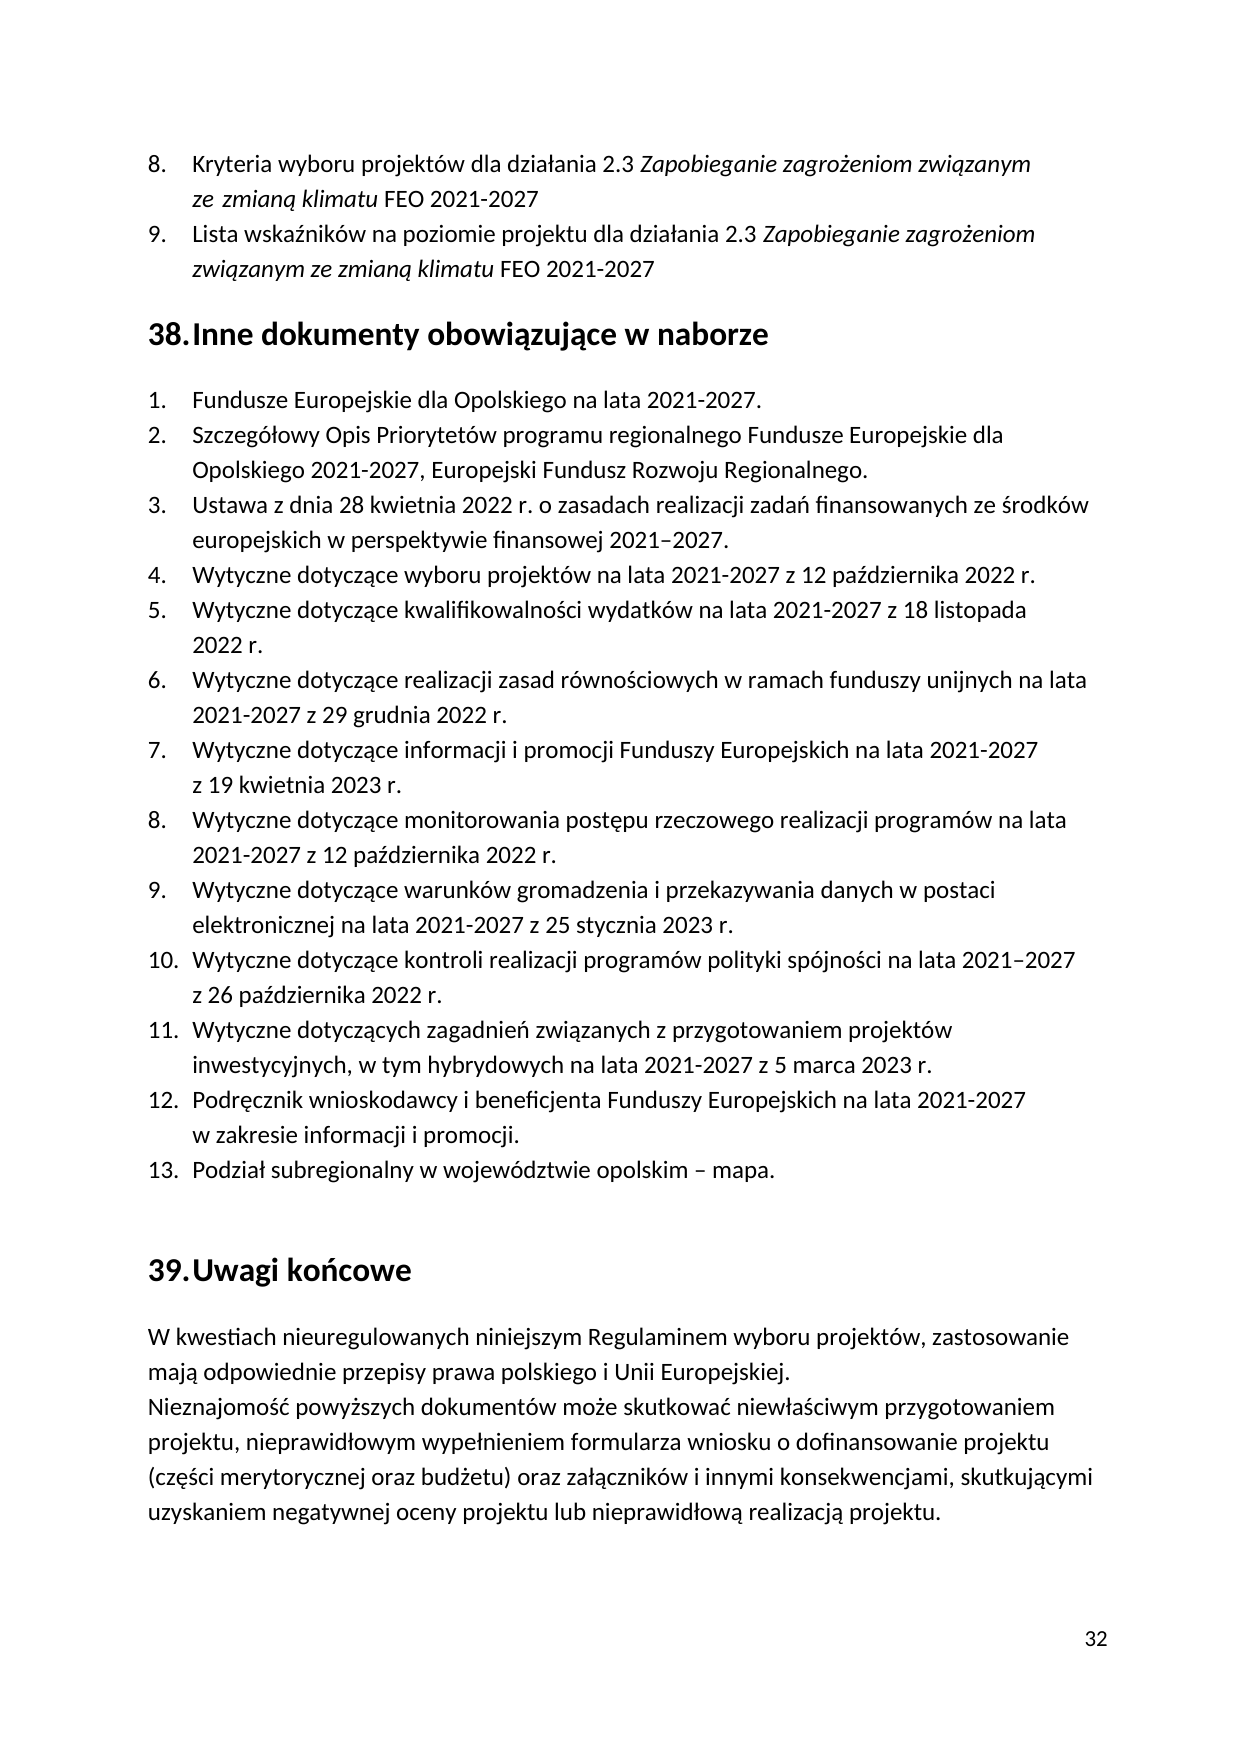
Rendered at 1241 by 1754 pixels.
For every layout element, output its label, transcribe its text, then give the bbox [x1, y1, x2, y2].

list Wytyczne dotyczące informacji i promocji Funduszy Europejskich na lata 2021-2027 z 19 kwietnia 2023 r. [148, 734, 1107, 800]
list Ustawa z dnia 28 kwietnia 2022 r. o zasadach realizacji zadań finansowanych ze środków europejskich w perspektywie finansowej 2021–2027. [148, 489, 1107, 555]
text W kwestiach nieuregulowanych niniejszym Regulaminem wyboru projektów, zastosowanie mają odpowiednie przepisy prawa polskiego i Unii Europejskiej. [148, 1321, 1107, 1387]
list Podręcznik wnioskodawcy i beneficjenta Funduszy Europejskich na lata 2021-2027 w zakresie informacji i promocji. [148, 1084, 1107, 1150]
list Wytyczne dotyczące monitorowania postępu rzeczowego realizacji programów na lata 2021-2027 z 12 października 2022 r. [148, 804, 1107, 870]
list Lista wskaźników na poziomie projektu dla działania 2.3 Zapobieganie zagrożeniom związanym ze zmianą klimatu FEO 2021-2027 [148, 218, 1107, 283]
subtitle Uwagi końcowe [148, 1249, 1107, 1290]
list Podział subregionalny w województwie opolskim – mapa. [148, 1154, 1107, 1185]
subtitle Inne dokumenty obowiązujące w naborze [148, 313, 1107, 353]
text Nieznajomość powyższych dokumentów może skutkować niewłaściwym przygotowaniem projektu, nieprawidłowym wypełnieniem formularza wniosku o dofinansowanie projektu (części merytorycznej oraz budżetu) oraz załączników i innymi konsekwencjami, skutkującymi uzyskaniem negatywnej oceny projektu lub nieprawidłową realizacją projektu. [148, 1391, 1107, 1527]
list Wytyczne dotyczące kontroli realizacji programów polityki spójności na lata 2021–2027 z 26 października 2022 r. [148, 944, 1107, 1010]
list Wytyczne dotyczących zagadnień związanych z przygotowaniem projektów inwestycyjnych, w tym hybrydowych na lata 2021-2027 z 5 marca 2023 r. [148, 1014, 1107, 1080]
list Wytyczne dotyczące warunków gromadzenia i przekazywania danych w postaci elektronicznej na lata 2021-2027 z 25 stycznia 2023 r. [148, 874, 1107, 940]
list Kryteria wyboru projektów dla działania 2.3 Zapobieganie zagrożeniom związanym ze zmianą klimatu FEO 2021-2027 [148, 148, 1107, 213]
list Wytyczne dotyczące wyboru projektów na lata 2021-2027 z 12 października 2022 r. [148, 559, 1107, 590]
list Wytyczne dotyczące realizacji zasad równościowych w ramach funduszy unijnych na lata 2021-2027 z 29 grudnia 2022 r. [148, 664, 1107, 730]
list Fundusze Europejskie dla Opolskiego na lata 2021-2027. [148, 384, 1107, 415]
list Szczegółowy Opis Priorytetów programu regionalnego Fundusze Europejskie dla Opolskiego 2021-2027, Europejski Fundusz Rozwoju Regionalnego. [148, 419, 1107, 485]
list Wytyczne dotyczące kwalifikowalności wydatków na lata 2021-2027 z 18 listopada 2022 r. [148, 594, 1107, 660]
